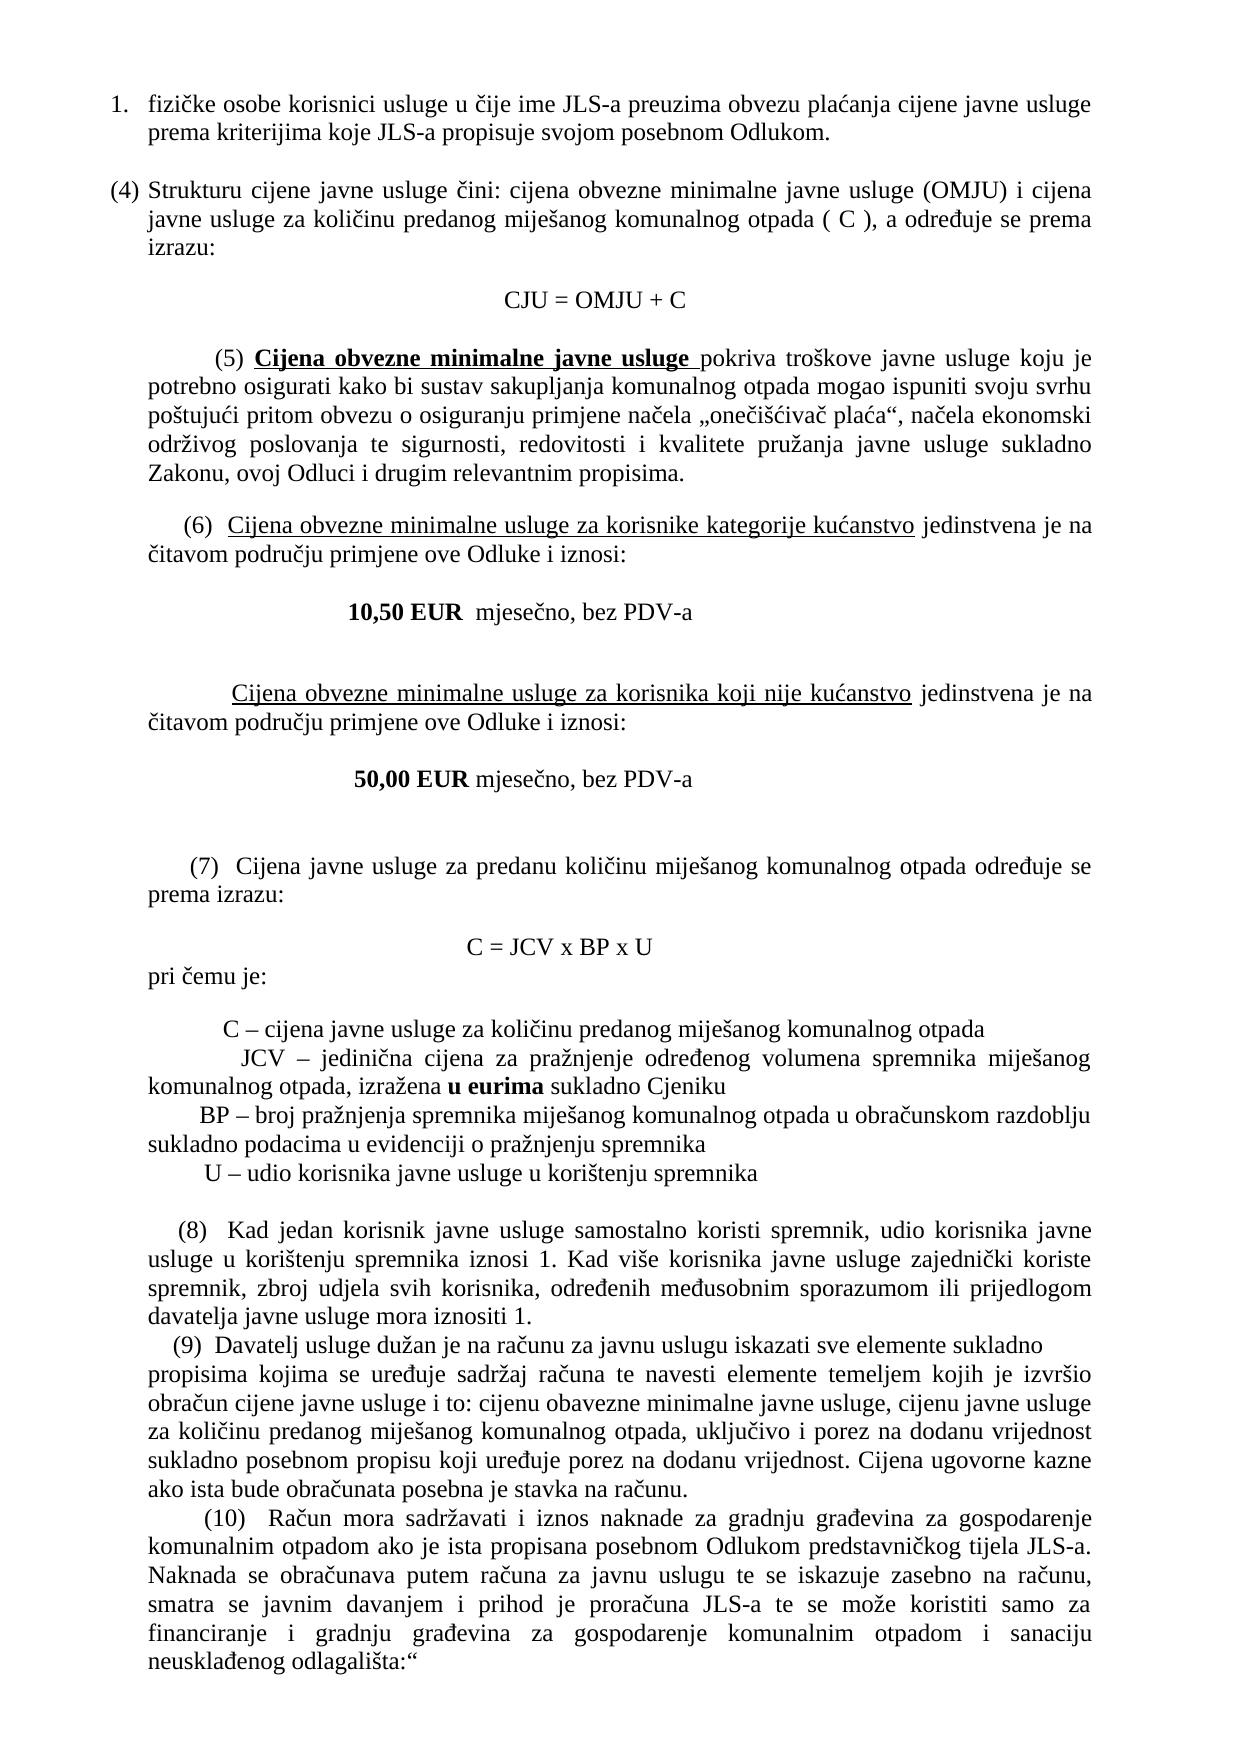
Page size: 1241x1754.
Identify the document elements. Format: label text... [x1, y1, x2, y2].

text Cijena obvezne minimalne usluge za korisnika koji nije kućanstvo jedinstvena je na čitavom području primjene ove Odluke i iznosi: [148, 678, 1093, 736]
list fizičke osobe korisnici usluge u čije ime JLS-a preuzima obvezu plaćanja cijene javne usluge prema kriterijima koje JLS-a propisuje svojom posebnom Odlukom. [110, 89, 1093, 146]
text (5) Cijena obvezne minimalne javne usluge pokriva troškove javne usluge koju je potrebno osigurati kako bi sustav sakupljanja komunalnog otpada mogao ispuniti svoju svrhu poštujući pritom obvezu o osiguranju primjene načela „onečišćivač plaća“, načela ekonomski održivog poslovanja te sigurnosti, redovitosti i kvalitete pružanja javne usluge sukladno Zakonu, ovoj Odluci i drugim relevantnim propisima. [148, 343, 1093, 486]
text 10,50 EUR mjesečno, bez PDV-a [148, 597, 1093, 626]
text 50,00 EUR mjesečno, bez PDV-a [148, 764, 1093, 793]
text CJU = OMJU + C [148, 285, 1093, 314]
text C = JCV x BP x U [148, 932, 1093, 961]
text (10) Račun mora sadržavati i iznos naknade za gradnju građevina za gospodarenje komunalnim otpadom ako je ista propisana posebnom Odlukom predstavničkog tijela JLS-a. Naknada se obračunava putem računa za javnu uslugu te se iskazuje zasebno na računu, smatra se javnim davanjem i prihod je proračuna JLS-a te se može koristiti samo za financiranje i gradnju građevina za gospodarenje komunalnim otpadom i sanaciju neusklađenog odlagališta:“ [148, 1503, 1093, 1675]
list Strukturu cijene javne usluge čini: cijena obvezne minimalne javne usluge (OMJU) i cijena javne usluge za količinu predanog miješanog komunalnog otpada ( C ), a određuje se prema izrazu: [110, 175, 1093, 261]
text U – udio korisnika javne usluge u korištenju spremnika [148, 1158, 1093, 1186]
text (7) Cijena javne usluge za predanu količinu miješanog komunalnog otpada određuje se prema izrazu: [148, 851, 1093, 908]
text (6) Cijena obvezne minimalne usluge za korisnike kategorije kućanstvo jedinstvena je na čitavom području primjene ove Odluke i iznosi: [148, 511, 1093, 568]
text JCV – jedinična cijena za pražnjenje određenog volumena spremnika miješanog komunalnog otpada, izražena u eurima sukladno Cjeniku [148, 1043, 1093, 1100]
text propisima kojima se uređuje sadržaj računa te navesti elemente temeljem kojih je izvršio obračun cijene javne usluge i to: cijenu obavezne minimalne javne usluge, cijenu javne usluge za količinu predanog miješanog komunalnog otpada, uključivo i porez na dodanu vrijednost sukladno posebnom propisu koji uređuje porez na dodanu vrijednost. Cijena ugovorne kazne ako ista bude obračunata posebna je stavka na računu. [148, 1359, 1093, 1503]
text BP – broj pražnjenja spremnika miješanog komunalnog otpada u obračunskom razdoblju sukladno podacima u evidenciji o pražnjenju spremnika [148, 1100, 1093, 1158]
text (9) Davatelj usluge dužan je na računu za javnu uslugu iskazati sve elemente sukladno [148, 1330, 1093, 1359]
text C – cijena javne usluge za količinu predanog miješanog komunalnog otpada [148, 1014, 1093, 1043]
text pri čemu je: [148, 961, 1093, 990]
text (8) Kad jedan korisnik javne usluge samostalno koristi spremnik, udio korisnika javne usluge u korištenju spremnika iznosi 1. Kad više korisnika javne usluge zajednički koriste spremnik, zbroj udjela svih korisnika, određenih međusobnim sporazumom ili prijedlogom davatelja javne usluge mora iznositi 1. [148, 1215, 1093, 1330]
